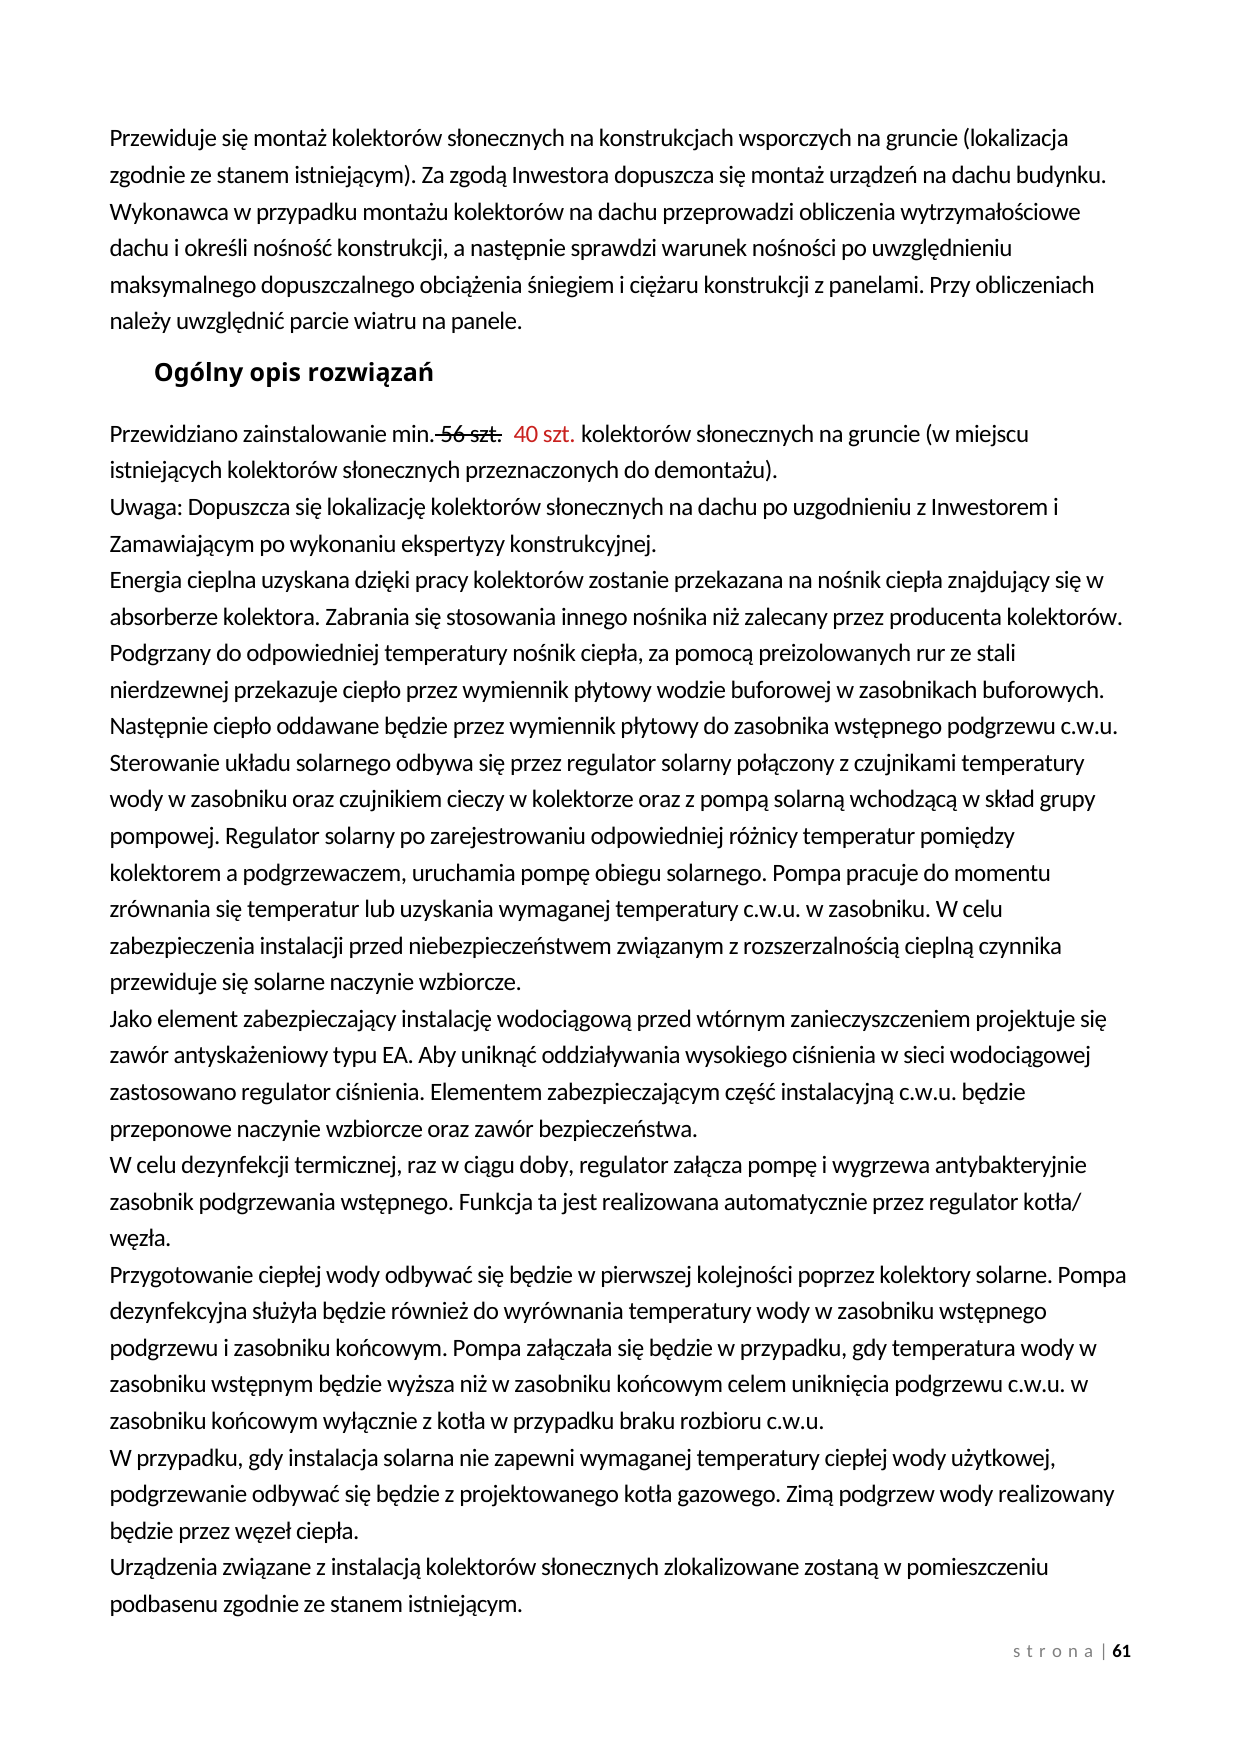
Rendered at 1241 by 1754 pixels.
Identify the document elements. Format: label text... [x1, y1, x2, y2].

text Przewiduje się montaż kolektorów słonecznych na konstrukcjach wsporczych na gruncie (lokalizacja zgodnie ze stanem istniejącym). Za zgodą Inwestora dopuszcza się montaż urządzeń na dachu budynku. Wykonawca w przypadku montażu kolektorów na dachu przeprowadzi obliczenia wytrzymałościowe dachu i określi nośność konstrukcji, a następnie sprawdzi warunek nośności po uwzględnieniu maksymalnego dopuszczalnego obciążenia śniegiem i ciężaru konstrukcji z panelami. Przy obliczeniach należy uwzględnić parcie wiatru na panele. [109, 123, 1131, 336]
text Sterowanie układu solarnego odbywa się przez regulator solarny połączony z czujnikami temperatury wody w zasobniku oraz czujnikiem cieczy w kolektorze oraz z pompą solarną wchodzącą w skład grupy pompowej. Regulator solarny po zarejestrowaniu odpowiedniej różnicy temperatur pomiędzy kolektorem a podgrzewaczem, uruchamia pompę obiegu solarnego. Pompa pracuje do momentu zrównania się temperatur lub uzyskania wymaganej temperatury c.w.u. w zasobniku. W celu zabezpieczenia instalacji przed niebezpieczeństwem związanym z rozszerzalnością cieplną czynnika przewiduje się solarne naczynie wzbiorcze. [109, 747, 1131, 997]
text Energia cieplna uzyskana dzięki pracy kolektorów zostanie przekazana na nośnik ciepła znajdujący się w absorberze kolektora. Zabrania się stosowania innego nośnika niż zalecany przez producenta kolektorów. Podgrzany do odpowiedniej temperatury nośnik ciepła, za pomocą preizolowanych rur ze stali nierdzewnej przekazuje ciepło przez wymiennik płytowy wodzie buforowej w zasobnikach buforowych. Następnie ciepło oddawane będzie przez wymiennik płytowy do zasobnika wstępnego podgrzewu c.w.u. [109, 564, 1131, 741]
text Urządzenia związane z instalacją kolektorów słonecznych zlokalizowane zostaną w pomieszczeniu podbasenu zgodnie ze stanem istniejącym. [109, 1551, 1131, 1618]
text W przypadku, gdy instalacja solarna nie zapewni wymaganej temperatury ciepłej wody użytkowej, podgrzewanie odbywać się będzie z projektowanego kotła gazowego. Zimą podgrzew wody realizowany będzie przez węzeł ciepła. [109, 1442, 1131, 1545]
text Jako element zabezpieczający instalację wodociągową przed wtórnym zanieczyszczeniem projektuje się zawór antyskażeniowy typu EA. Aby uniknąć oddziaływania wysokiego ciśnienia w sieci wodociągowej zastosowano regulator ciśnienia. Elementem zabezpieczającym część instalacyjną c.w.u. będzie przeponowe naczynie wzbiorcze oraz zawór bezpieczeństwa. [109, 1003, 1131, 1143]
text Uwaga: Dopuszcza się lokalizację kolektorów słonecznych na dachu po uzgodnieniu z Inwestorem i Zamawiającym po wykonaniu ekspertyzy konstrukcyjnej. [109, 491, 1131, 558]
text Przewidziano zainstalowanie min. 56 szt. 40 szt. kolektorów słonecznych na gruncie (w miejscu istniejących kolektorów słonecznych przeznaczonych do demontażu). [109, 418, 1131, 485]
list Ogólny opis rozwiązań [154, 354, 1131, 388]
text Przygotowanie ciepłej wody odbywać się będzie w pierwszej kolejności poprzez kolektory solarne. Pompa dezynfekcyjna służyła będzie również do wyrównania temperatury wody w zasobniku wstępnego podgrzewu i zasobniku końcowym. Pompa załączała się będzie w przypadku, gdy temperatura wody w zasobniku wstępnym będzie wyższa niż w zasobniku końcowym celem uniknięcia podgrzewu c.w.u. w zasobniku końcowym wyłącznie z kotła w przypadku braku rozbioru c.w.u. [109, 1259, 1131, 1436]
text W celu dezynfekcji termicznej, raz w ciągu doby, regulator załącza pompę i wygrzewa antybakteryjnie zasobnik podgrzewania wstępnego. Funkcja ta jest realizowana automatycznie przez regulator kotła/ węzła. [109, 1149, 1131, 1253]
